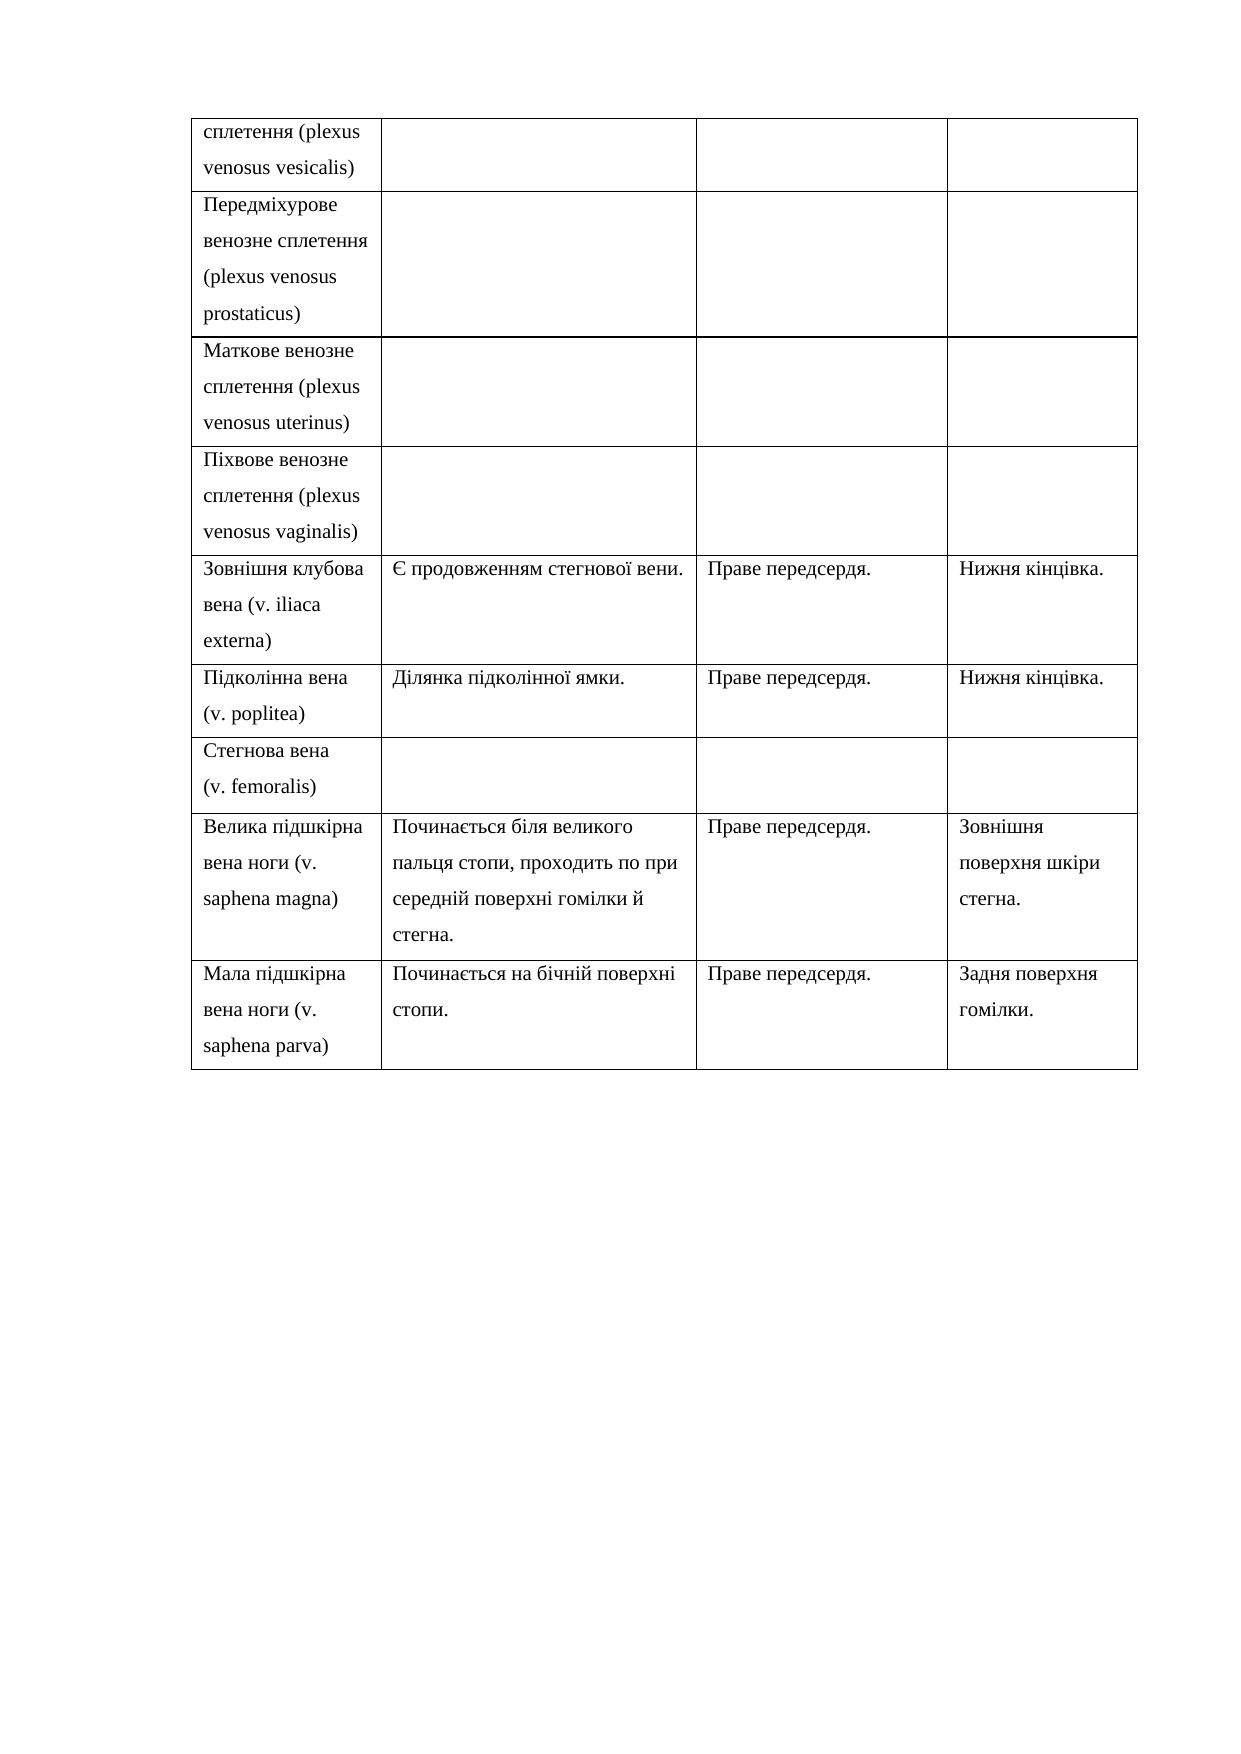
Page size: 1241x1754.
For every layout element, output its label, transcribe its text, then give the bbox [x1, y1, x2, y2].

table_cell Зовнішня поверхня шкіри стегна. [948, 814, 1137, 960]
table_cell Є продовженням стегнової вени. [382, 556, 696, 664]
table_cell Ділянка підколінної ямки. [382, 665, 696, 737]
table_cell [697, 338, 947, 446]
table_cell [948, 738, 1137, 812]
table_cell Зовнішня клубова вена (v. iliaca externa) [192, 556, 381, 664]
table_cell [382, 738, 696, 812]
table_cell [948, 338, 1137, 446]
table_cell Піхвове венозне сплетення (plexus venosus vaginalis) [192, 447, 381, 555]
table_cell [382, 119, 696, 191]
table_cell [948, 447, 1137, 555]
table_cell Починається на бічній поверхні стопи. [382, 961, 696, 1069]
table_cell [382, 338, 696, 446]
table_cell [697, 119, 947, 191]
table_cell Мала підшкірна вена ноги (v. saphena parva) [192, 961, 381, 1069]
table_cell Праве передсердя. [697, 814, 947, 960]
table_cell Передміхурове венозне сплетення (plexus venosus prostaticus) [192, 192, 381, 336]
table_cell Велика підшкірна вена ноги (v. saphena magna) [192, 814, 381, 960]
table_cell Нижня кінцівка. [948, 665, 1137, 737]
table_cell [948, 192, 1137, 336]
table_cell [382, 447, 696, 555]
table_cell [697, 738, 947, 812]
table_cell [948, 119, 1137, 191]
table_cell [697, 192, 947, 336]
table_cell [697, 447, 947, 555]
table_cell Задня поверхня гомілки. [948, 961, 1137, 1069]
table_cell Маткове венозне сплетення (plexus venosus uterinus) [192, 338, 381, 446]
table_cell Стегнова вена (v. femoralis) [192, 738, 381, 812]
table_cell Починається біля великого пальця стопи, проходить по при середній поверхні гомілки й стегна. [382, 814, 696, 960]
table_cell [382, 192, 696, 336]
table_cell Праве передсердя. [697, 556, 947, 664]
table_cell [192, 119, 381, 191]
table_cell Нижня кінцівка. [948, 556, 1137, 664]
table_cell Підколінна вена (v. poplitea) [192, 665, 381, 737]
table_cell Праве передсердя. [697, 961, 947, 1069]
table_cell Праве передсердя. [697, 665, 947, 737]
